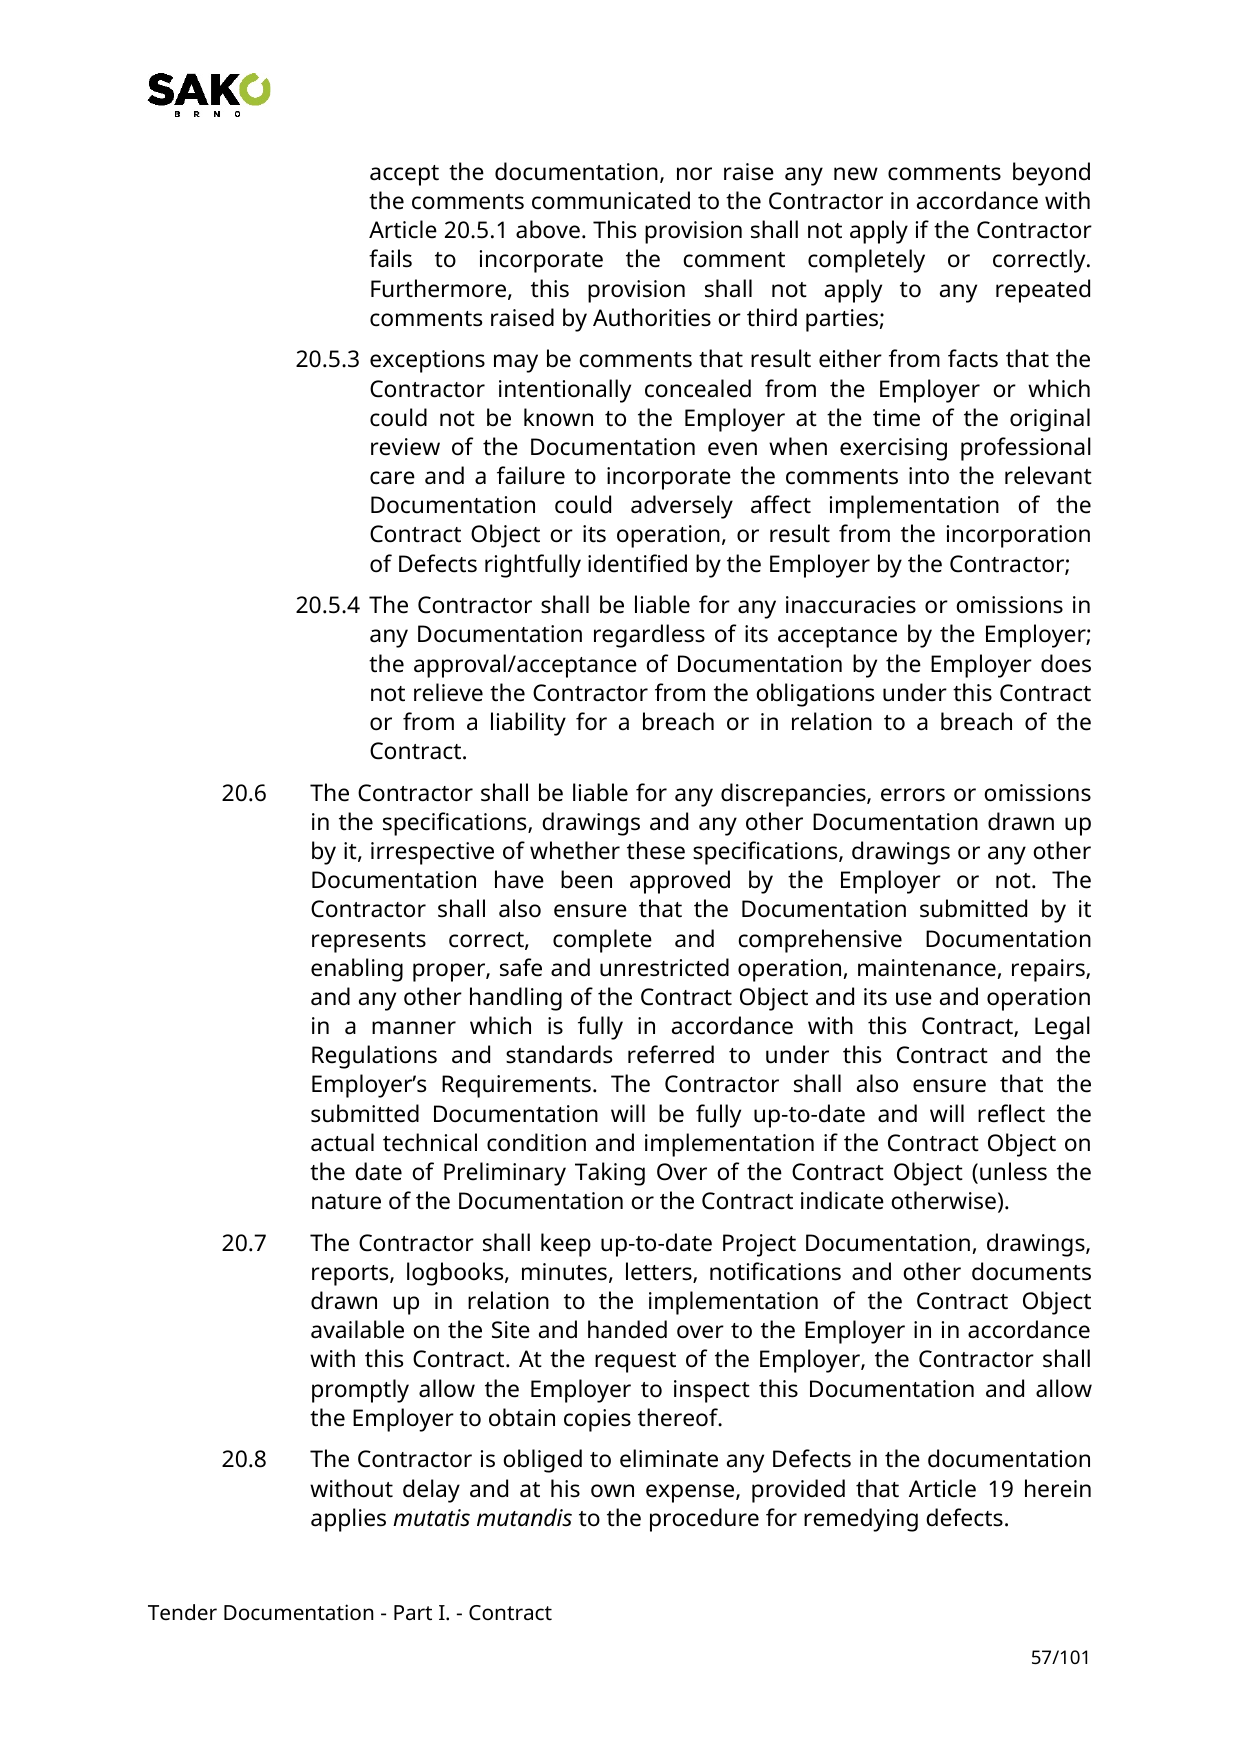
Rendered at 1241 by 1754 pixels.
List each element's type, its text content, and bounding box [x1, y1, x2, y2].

list The Contractor shall keep up-to-date Project Documentation, drawings, reports, logbooks, minutes, letters, notifications and other documents drawn up in relation to the implementation of the Contract Object available on the Site and handed over to the Employer in in accordance with this Contract. At the request of the Employer, the Contractor shall promptly allow the Employer to inspect this Documentation and allow the Employer to obtain copies thereof. [221, 1228, 1093, 1432]
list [295, 157, 1093, 332]
list The Contractor shall be liable for any inaccuracies or omissions in any Documentation regardless of its acceptance by the Employer; the approval/acceptance of Documentation by the Employer does not relieve the Contractor from the obligations under this Contract or from a liability for a breach or in relation to a breach of the Contract. [295, 590, 1093, 765]
list The Contractor is obliged to eliminate any Defects in the documentation without delay and at his own expense, provided that Article 19 herein applies mutatis mutandis to the procedure for remedying defects. [221, 1444, 1093, 1532]
list exceptions may be comments that result either from facts that the Contractor intentionally concealed from the Employer or which could not be known to the Employer at the time of the original review of the Documentation even when exercising professional care and a failure to incorporate the comments into the relevant Documentation could adversely affect implementation of the Contract Object or its operation, or result from the incorporation of Defects rightfully identified by the Employer by the Contractor; [295, 344, 1093, 578]
picture [147, 73, 271, 117]
list The Contractor shall be liable for any discrepancies, errors or omissions in the specifications, drawings and any other Documentation drawn up by it, irrespective of whether these specifications, drawings or any other Documentation have been approved by the Employer or not. The Contractor shall also ensure that the Documentation submitted by it represents correct, complete and comprehensive Documentation enabling proper, safe and unrestricted operation, maintenance, repairs, and any other handling of the Contract Object and its use and operation in a manner which is fully in accordance with this Contract, Legal Regulations and standards referred to under this Contract and the Employer’s Requirements. The Contractor shall also ensure that the submitted Documentation will be fully up-to-date and will reflect the actual technical condition and implementation if the Contract Object on the date of Preliminary Taking Over of the Contract Object (unless the nature of the Documentation or the Contract indicate otherwise). [221, 778, 1093, 1215]
